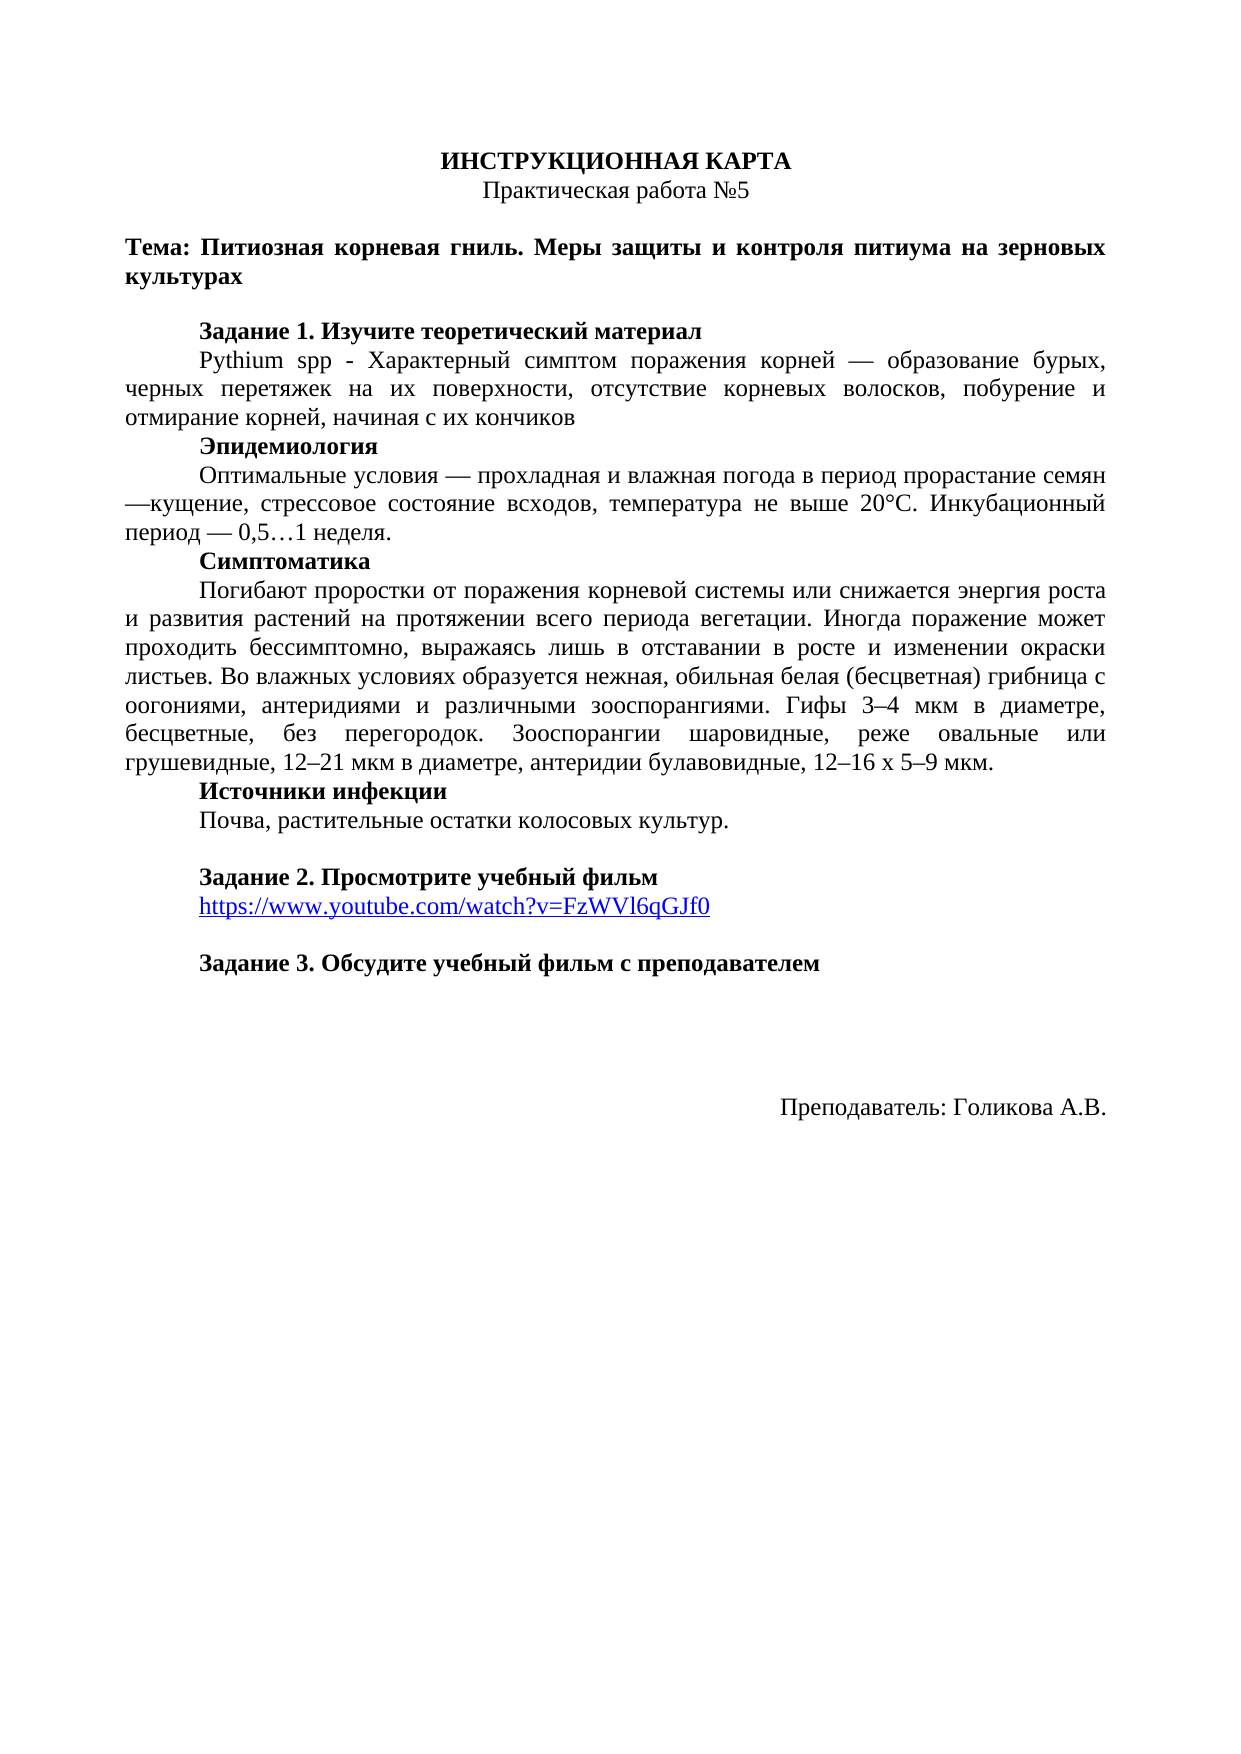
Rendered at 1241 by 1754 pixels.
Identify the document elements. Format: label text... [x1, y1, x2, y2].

text https://www.youtube.com/watch?v=FzWVl6qGJf0 [125, 891, 1107, 920]
text Задание 2. Просмотрите учебный фильм [125, 862, 1107, 891]
text Почва, растительные остатки колосовых культур. [125, 805, 1107, 833]
text Симптоматика [125, 546, 1107, 575]
text Преподаватель: Голикова А.В. [125, 1092, 1107, 1121]
text Pythium spp - Характерный симптом поражения корней — образование бурых, черных перетяжек на их поверхности, отсутствие корневых волосков, побурение и отмирание корней, начиная с их кончиков [125, 345, 1107, 431]
text Оптимальные условия — прохладная и влажная погода в период прорастание семян—кущение, стрессовое состояние всходов, температура не выше 20°С. Инкубационный период — 0,5…1 неделя. [125, 460, 1107, 546]
text Практическая работа №5 [125, 175, 1107, 203]
text Эпидемиология [125, 431, 1107, 460]
text Тема: Питиозная корневая гниль. Меры защиты и контроля питиума на зерновых культурах [125, 232, 1107, 290]
text Задание 3. Обсудите учебный фильм с преподавателем [125, 948, 1107, 977]
text Источники инфекции [125, 776, 1107, 805]
text ИНСТРУКЦИОННАЯ КАРТА [125, 146, 1107, 175]
text Погибают проростки от поражения корневой системы или снижается энергия роста и развития растений на протяжении всего периода вегетации. Иногда поражение может проходить бессимптомно, выражаясь лишь в отставании в росте и изменении окраски листьев. Во влажных условиях образуется нежная, обильная белая (бесцветная) грибница с оогониями, антеридиями и различными зооспорангиями. Гифы 3–4 мкм в диаметре, бесцветные, без перегородок. Зооспорангии шаровидные, реже овальные или грушевидные, 12–21 мкм в диаметре, антеридии булавовидные, 12–16 х 5–9 мкм. [125, 575, 1107, 776]
text Задание 1. Изучите теоретический материал [125, 316, 1107, 345]
